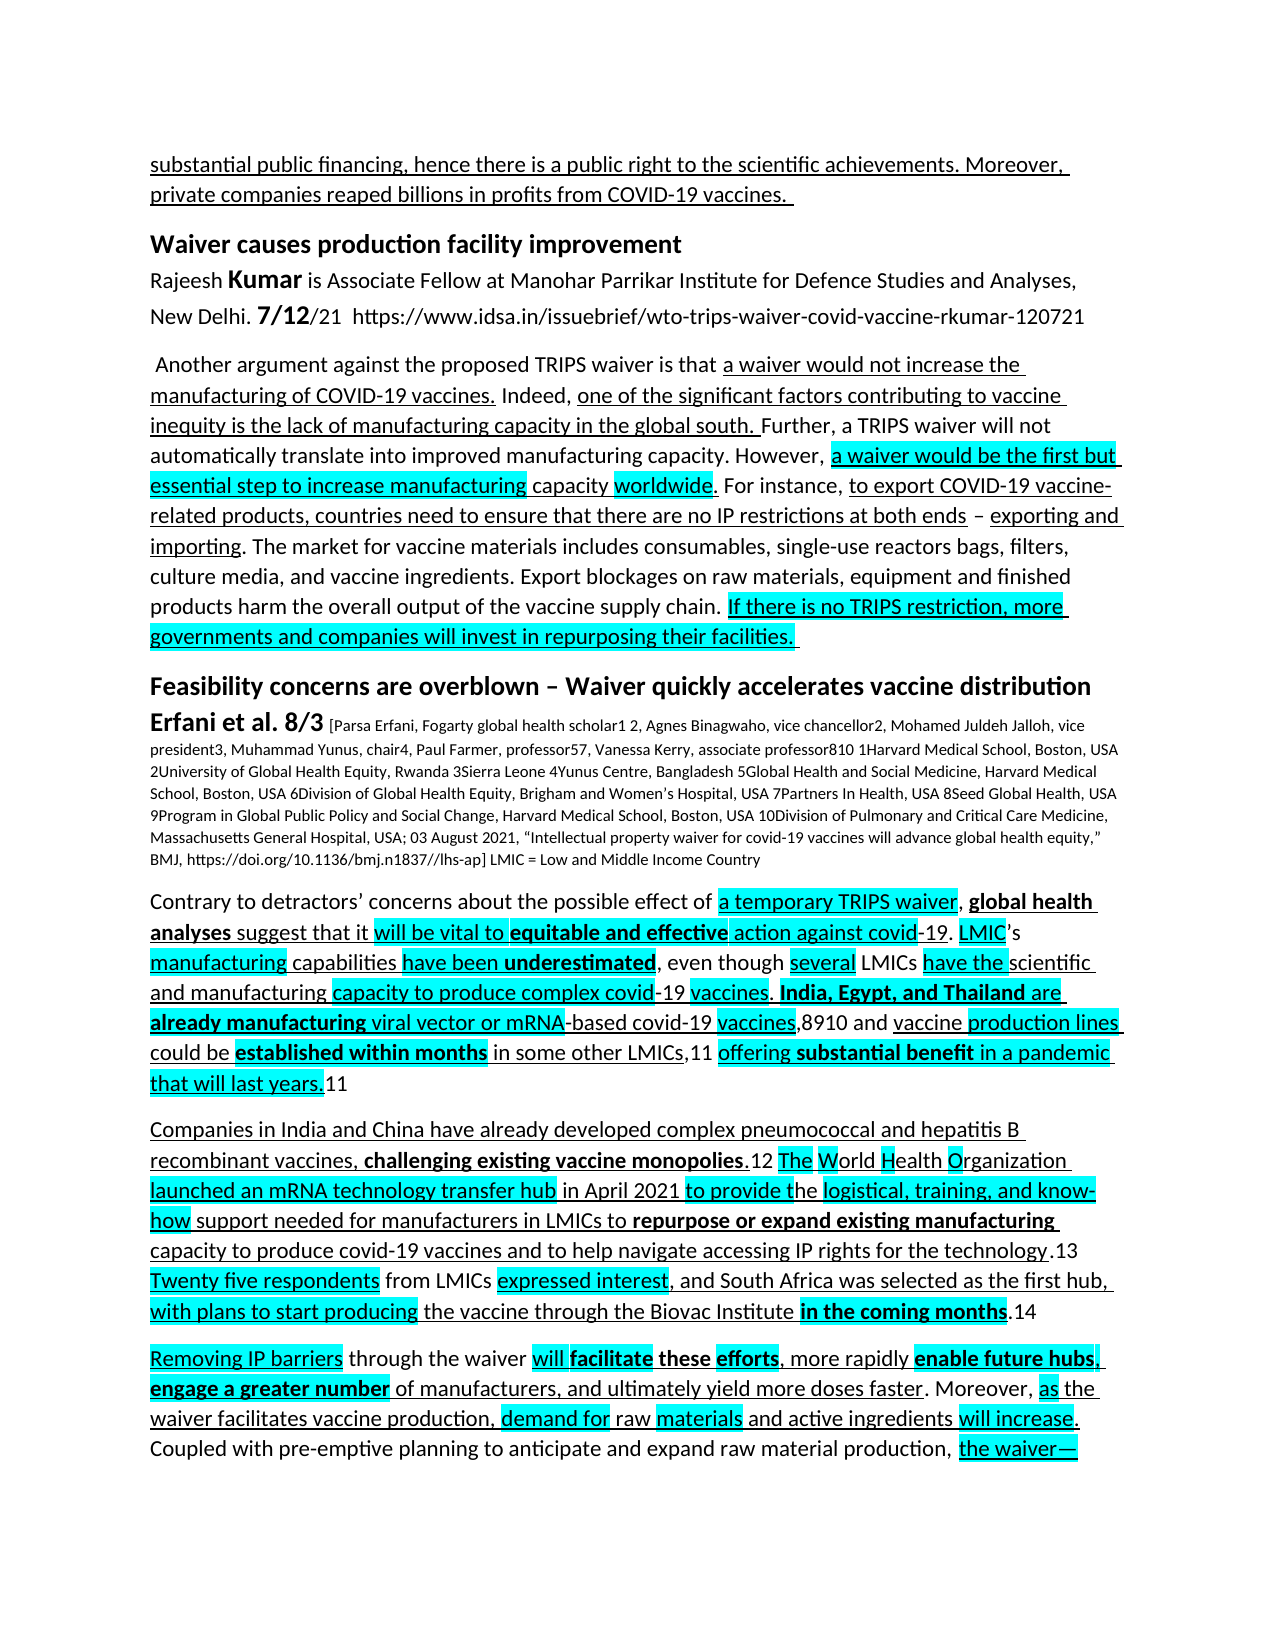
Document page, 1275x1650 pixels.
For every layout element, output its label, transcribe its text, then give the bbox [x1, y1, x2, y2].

text Rajeesh Kumar is Associate Fellow at Manohar Parrikar Institute for Defence Studies and Analyses, New Delhi. 7/12/21 https://www.idsa.in/issuebrief/wto-trips-waiver-covid-vaccine-rkumar-120721 [150, 263, 1125, 331]
subtitle Feasibility concerns are overblown – Waiver quickly accelerates vaccine distribution [150, 669, 1125, 702]
text Another argument against the proposed TRIPS waiver is that a waiver would not increase the manufacturing of COVID-19 vaccines. Indeed, one of the significant factors contributing to vaccine inequity is the lack of manufacturing capacity in the global south. Further, a TRIPS waiver will not automatically translate into improved manufacturing capacity. However, a waiver would be the first but essential step to increase manufacturing capacity worldwide. For instance, to export COVID-19 vaccine-related products, countries need to ensure that there are no IP restrictions at both ends – exporting and importing. The market for vaccine materials includes consumables, single-use reactors bags, filters, culture media, and vaccine ingredients. Export blockages on raw materials, equipment and finished products harm the overall output of the vaccine supply chain. If there is no TRIPS restriction, more governments and companies will invest in repurposing their facilities. [150, 351, 1125, 651]
subtitle Waiver causes production facility improvement [150, 227, 1125, 260]
text Contrary to detractors’ concerns about the possible effect of a temporary TRIPS waiver, global health analyses suggest that it will be vital to equitable and effective action against covid-19. LMIC’s manufacturing capabilities have been underestimated, even though several LMICs have the scientific and manufacturing capacity to produce complex covid-19 vaccines. India, Egypt, and Thailand are already manufacturing viral vector or mRNA-based covid-19 vaccines,8910 and vaccine production lines could be established within months in some other LMICs,11 offering substantial benefit in a pandemic that will last years.11 [150, 887, 1125, 1097]
text Erfani et al. 8/3 [Parsa Erfani, Fogarty global health scholar1 2, Agnes Binagwaho, vice chancellor2, Mohamed Juldeh Jalloh, vice president3, Muhammad Yunus, chair4, Paul Farmer, professor57, Vanessa Kerry, associate professor810 1Harvard Medical School, Boston, USA 2University of Global Health Equity, Rwanda 3Sierra Leone 4Yunus Centre, Bangladesh 5Global Health and Social Medicine, Harvard Medical School, Boston, USA 6Division of Global Health Equity, Brigham and Women’s Hospital, USA 7Partners In Health, USA 8Seed Global Health, USA 9Program in Global Public Policy and Social Change, Harvard Medical School, Boston, USA 10Division of Pulmonary and Critical Care Medicine, Massachusetts General Hospital, USA; 03 August 2021, “Intellectual property waiver for covid-19 vaccines will advance global health equity,” BMJ, https://doi.org/10.1136/bmj.n1837//lhs-ap] LMIC = Low and Middle Income Country [150, 705, 1125, 869]
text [150, 1344, 1125, 1462]
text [150, 150, 1125, 208]
text Companies in India and China have already developed complex pneumococcal and hepatitis B recombinant vaccines, challenging existing vaccine monopolies.12 The World Health Organization launched an mRNA technology transfer hub in April 2021 to provide the logistical, training, and know-how support needed for manufacturers in LMICs to repurpose or expand existing manufacturing capacity to produce covid-19 vaccines and to help navigate accessing IP rights for the technology.13 Twenty five respondents from LMICs expressed interest, and South Africa was selected as the first hub, with plans to start producing the vaccine through the Biovac Institute in the coming months.14 [150, 1116, 1125, 1325]
